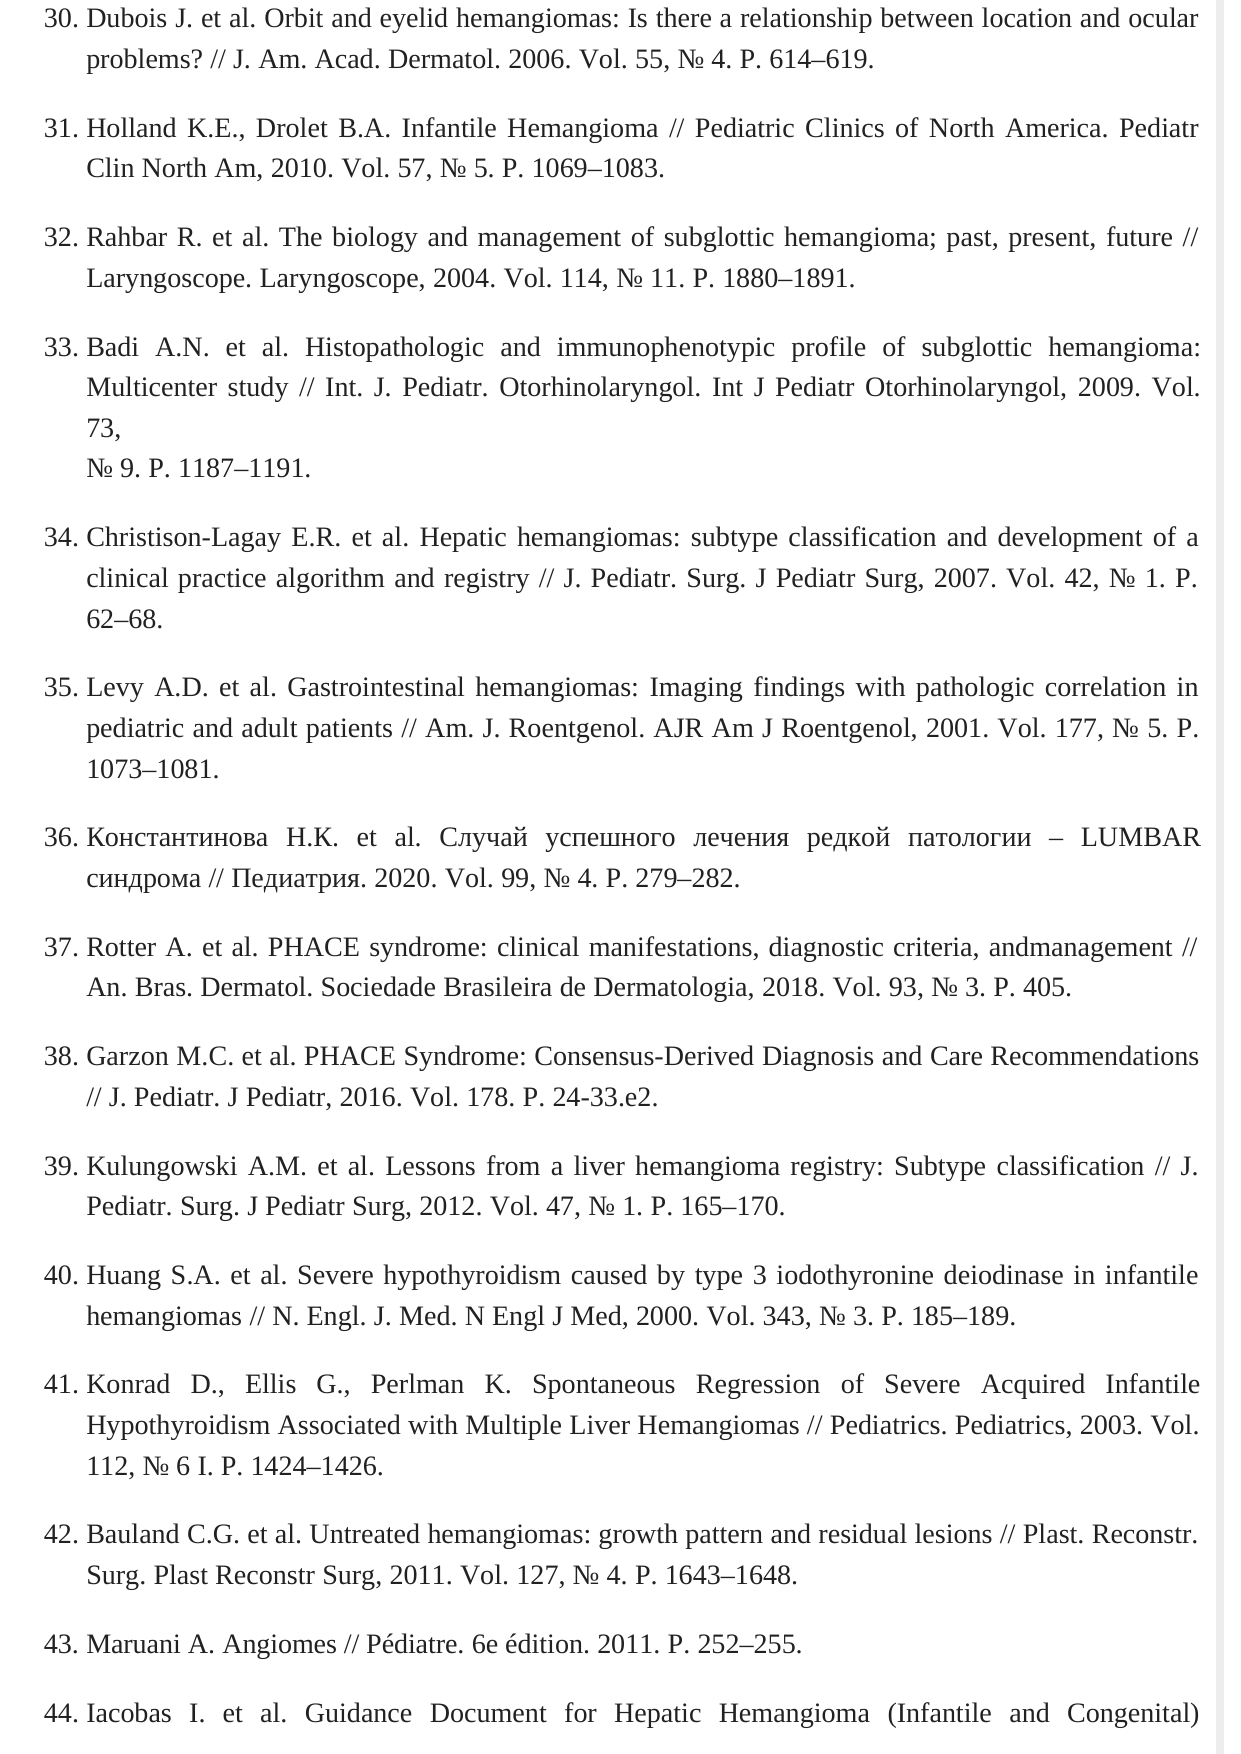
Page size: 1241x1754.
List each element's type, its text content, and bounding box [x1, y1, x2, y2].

list Konrad D., Ellis G., Perlman K. Spontaneous Regression of Severe Acquired Infantile Hypothyroidism Associated with Multiple Liver Hemangiomas // Pediatrics. Pediatrics, 2003. Vol. 112, № 6 I. P. 1424–1426. [44, 1367, 1201, 1481]
list Kulungowski A.M. et al. Lessons from a liver hemangioma registry: Subtype classification // J. Pediatr. Surg. J Pediatr Surg, 2012. Vol. 47, № 1. P. 165–170. [44, 1149, 1201, 1222]
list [44, 1696, 1200, 1728]
list Garzon M.C. et al. PHACE Syndrome: Consensus-Derived Diagnosis and Care Recommendations [44, 1039, 1213, 1071]
text // J. Pediatr. J Pediatr, 2016. Vol. 178. P. 24-33.e2. [86, 1080, 1213, 1112]
list Maruani A. Angiomes // Pédiatre. 6e édition. 2011. P. 252–255. [44, 1627, 1213, 1659]
list Badi A.N. et al. Histopathologic and immunophenotypic profile of subglottic hemangioma: Multicenter study // Int. J. Pediatr. Otorhinolaryngol. Int J Pediatr Otorhinolaryngol, 2009. Vol. 73, [44, 329, 1201, 443]
list Rahbar R. et al. The biology and management of subglottic hemangioma; past, present, future // Laryngoscope. Laryngoscope, 2004. Vol. 114, № 11. P. 1880–1891. [44, 220, 1201, 293]
list Rotter A. et al. PHACE syndrome: clinical manifestations, diagnostic criteria, andmanagement // An. Bras. Dermatol. Sociedade Brasileira de Dermatologia, 2018. Vol. 93, № 3. P. 405. [44, 930, 1200, 1003]
list Константинова Н.К. et al. Случай успешного лечения редкой патологии – LUMBAR синдрома // Педиатрия. 2020. Vol. 99, № 4. P. 279–282. [44, 820, 1201, 893]
text № 9. P. 1187–1191. [86, 452, 1213, 484]
list Huang S.A. et al. Severe hypothyroidism caused by type 3 iodothyronine deiodinase in infantile hemangiomas // N. Engl. J. Med. N Engl J Med, 2000. Vol. 343, № 3. P. 185–189. [44, 1258, 1201, 1331]
list Levy A.D. et al. Gastrointestinal hemangiomas: Imaging findings with pathologic correlation in pediatric and adult patients // Am. J. Roentgenol. AJR Am J Roentgenol, 2001. Vol. 177, № 5. P. 1073–1081. [44, 670, 1201, 784]
list Dubois J. et al. Orbit and eyelid hemangiomas: Is there a relationship between location and ocular problems? // J. Am. Acad. Dermatol. 2006. Vol. 55, № 4. P. 614–619. [44, 1, 1200, 74]
list Holland K.E., Drolet B.A. Infantile Hemangioma // Pediatric Clinics of North America. Pediatr Clin North Am, 2010. Vol. 57, № 5. P. 1069–1083. [44, 111, 1201, 184]
list Christison-Lagay E.R. et al. Hepatic hemangiomas: subtype classification and development of a clinical practice algorithm and registry // J. Pediatr. Surg. J Pediatr Surg, 2007. Vol. 42, № 1. P. 62–68. [44, 520, 1201, 634]
list Bauland C.G. et al. Untreated hemangiomas: growth pattern and residual lesions // Plast. Reconstr. Surg. Plast Reconstr Surg, 2011. Vol. 127, № 4. P. 1643–1648. [44, 1517, 1201, 1591]
